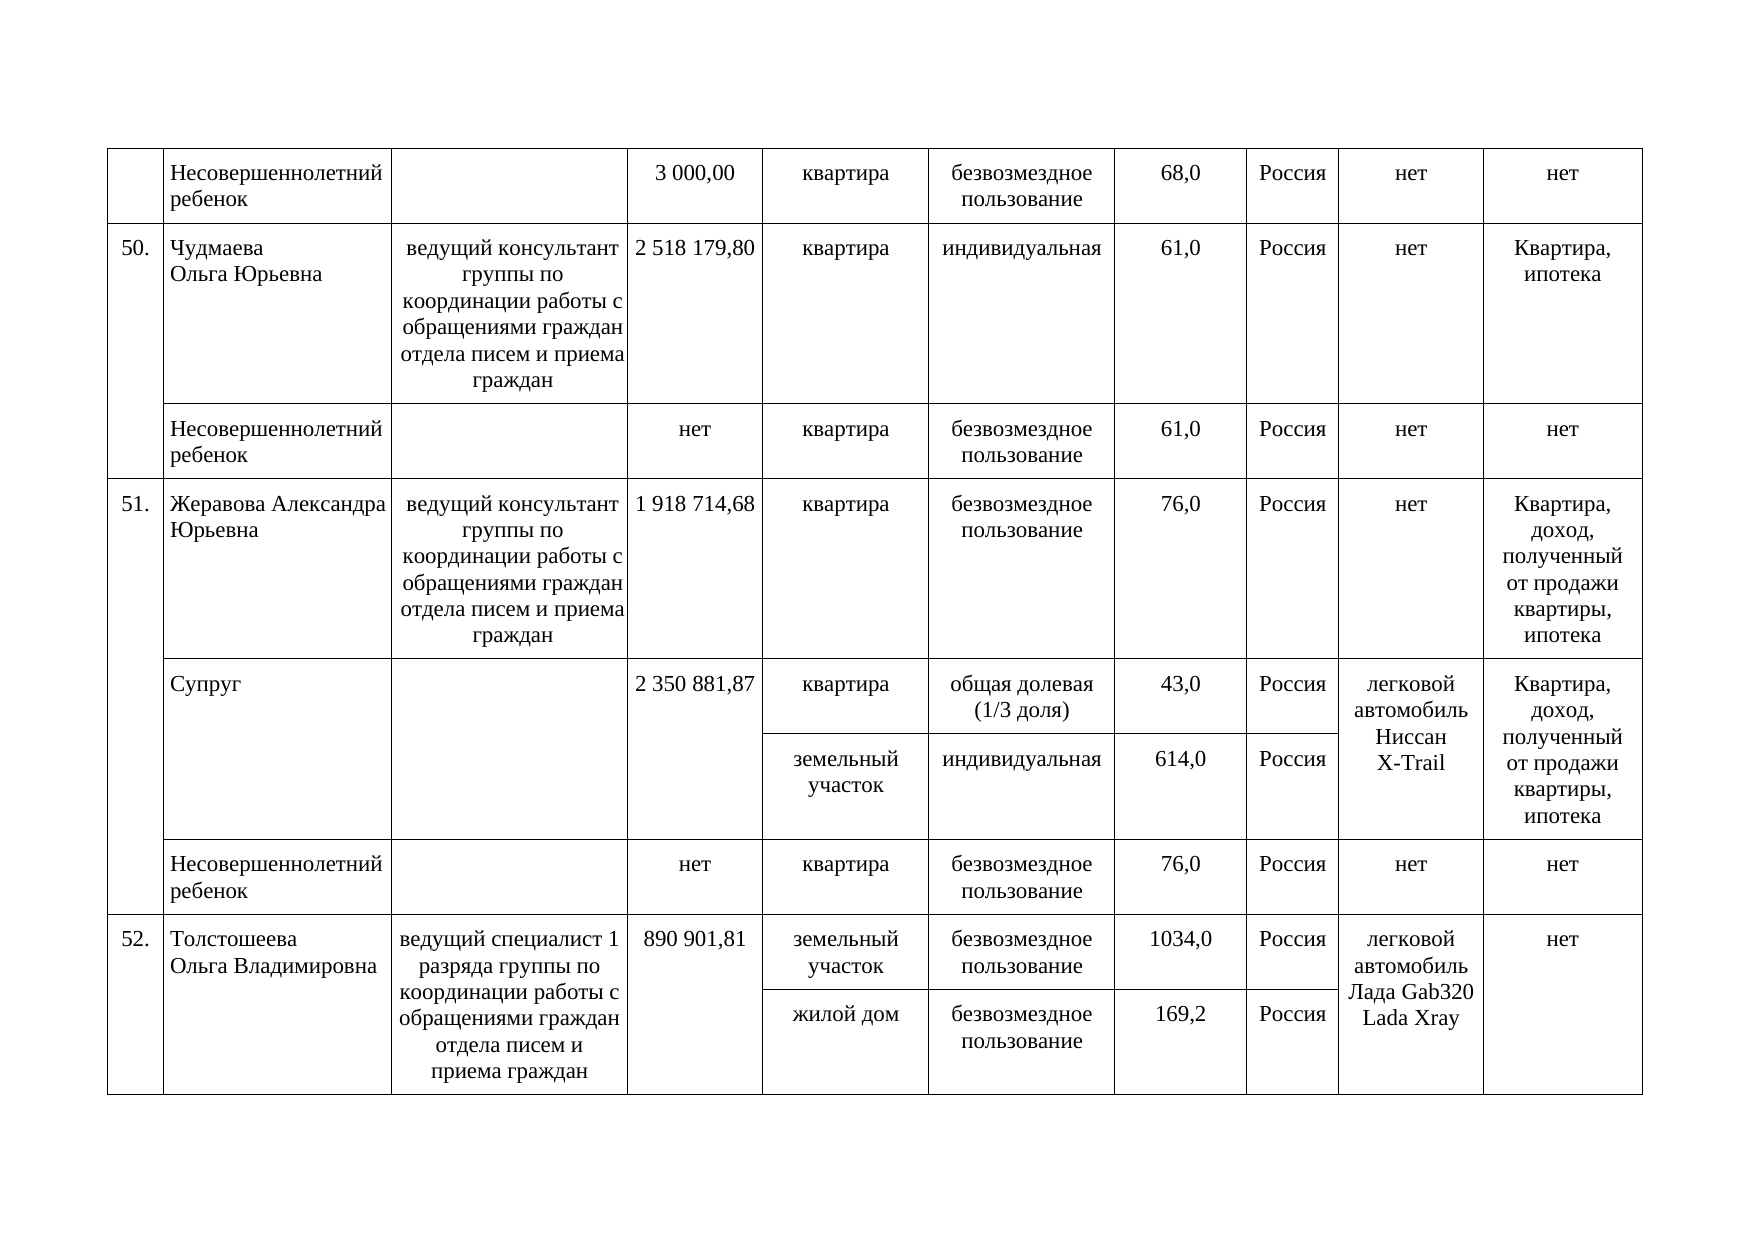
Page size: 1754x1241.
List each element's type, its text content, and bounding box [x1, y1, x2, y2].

table_cell Супруг [164, 659, 391, 839]
table_cell безвозмездное пользование [929, 479, 1114, 658]
table_cell нет [1339, 224, 1483, 403]
table_cell нет [1484, 149, 1642, 222]
table_cell 61,0 [1115, 224, 1246, 403]
table_cell Россия [1247, 479, 1338, 658]
table_cell Квартира, доход, полученный от продажи квартиры, ипотека [1484, 479, 1642, 658]
table_cell нет [628, 840, 762, 914]
table_cell нет [1339, 479, 1483, 658]
table_cell 614,0 [1115, 734, 1246, 839]
table_cell земельный участок [763, 734, 928, 839]
table_cell Россия [1247, 149, 1338, 222]
table_cell Россия [1247, 659, 1338, 733]
table_cell безвозмездное пользование [929, 915, 1114, 989]
table_cell Чудмаева Ольга Юрьевна [164, 224, 391, 403]
table_cell Россия [1247, 404, 1338, 478]
table_cell земельный участок [763, 915, 928, 989]
table_cell 2 518 179,80 [628, 224, 762, 403]
table_cell легковой автомобиль Лада Gab320 Lada Xray [1339, 915, 1483, 1094]
table_cell Россия [1247, 990, 1338, 1094]
table_cell нет [1484, 840, 1642, 914]
table_cell нет [1339, 840, 1483, 914]
table_cell Квартира, доход, полученный от продажи квартиры, ипотека [1484, 659, 1642, 839]
table_cell [392, 404, 627, 478]
table_cell индивидуальная [929, 224, 1114, 403]
table_cell нет [628, 404, 762, 478]
table_cell квартира [763, 659, 928, 733]
table_cell нет [1484, 915, 1642, 1094]
table_cell легковой автомобиль Ниссан X-Trail [1339, 659, 1483, 839]
table_cell общая долевая (1/3 доля) [929, 659, 1114, 733]
table_cell 61,0 [1115, 404, 1246, 478]
table_cell 43,0 [1115, 659, 1246, 733]
table_cell ведущий консультант группы по координации работы с обращениями граждан отдела писем и приема граждан [392, 479, 627, 658]
table_cell [392, 149, 627, 222]
table_cell [392, 659, 627, 839]
table_cell 3 000,00 [628, 149, 762, 222]
table_cell квартира [763, 224, 928, 403]
table_cell 68,0 [1115, 149, 1246, 222]
table_cell квартира [763, 404, 928, 478]
table_cell [392, 840, 627, 914]
table_cell Несовершеннолетний ребенок [164, 404, 391, 478]
table_cell индивидуальная [929, 734, 1114, 839]
table_cell нет [1339, 404, 1483, 478]
table_cell квартира [763, 479, 928, 658]
table_cell Несовершеннолетний ребенок [164, 149, 391, 222]
table_cell Россия [1247, 734, 1338, 839]
table_cell Россия [1247, 915, 1338, 989]
table_cell Жеравова Александра Юрьевна [164, 479, 391, 658]
table_cell 51. [108, 479, 163, 914]
table_cell Толстошеева Ольга Владимировна [164, 915, 391, 1094]
table_cell квартира [763, 840, 928, 914]
table_cell Квартира, ипотека [1484, 224, 1642, 403]
table_cell 169,2 [1115, 990, 1246, 1094]
table_cell 2 350 881,87 [628, 659, 762, 839]
table_cell жилой дом [763, 990, 928, 1094]
table_cell Россия [1247, 224, 1338, 403]
table_cell безвозмездное пользование [929, 840, 1114, 914]
table_cell нет [1484, 404, 1642, 478]
table_cell 1 918 714,68 [628, 479, 762, 658]
table_cell 50. [108, 224, 163, 478]
table_cell квартира [763, 149, 928, 222]
table_cell Россия [1247, 840, 1338, 914]
table_cell 52. [108, 915, 163, 1094]
table_cell 890 901,81 [628, 915, 762, 1094]
table_cell ведущий специалист 1 разряда группы по координации работы с обращениями граждан отдела писем и приема граждан [392, 915, 627, 1094]
table_cell безвозмездное пользование [929, 149, 1114, 222]
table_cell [392, 224, 627, 403]
table_cell 76,0 [1115, 840, 1246, 914]
table_cell 1034,0 [1115, 915, 1246, 989]
table_cell нет [1339, 149, 1483, 222]
table_cell безвозмездное пользование [929, 990, 1114, 1094]
table_cell 76,0 [1115, 479, 1246, 658]
table_cell Несовершеннолетний ребенок [164, 840, 391, 914]
table_cell безвозмездное пользование [929, 404, 1114, 478]
